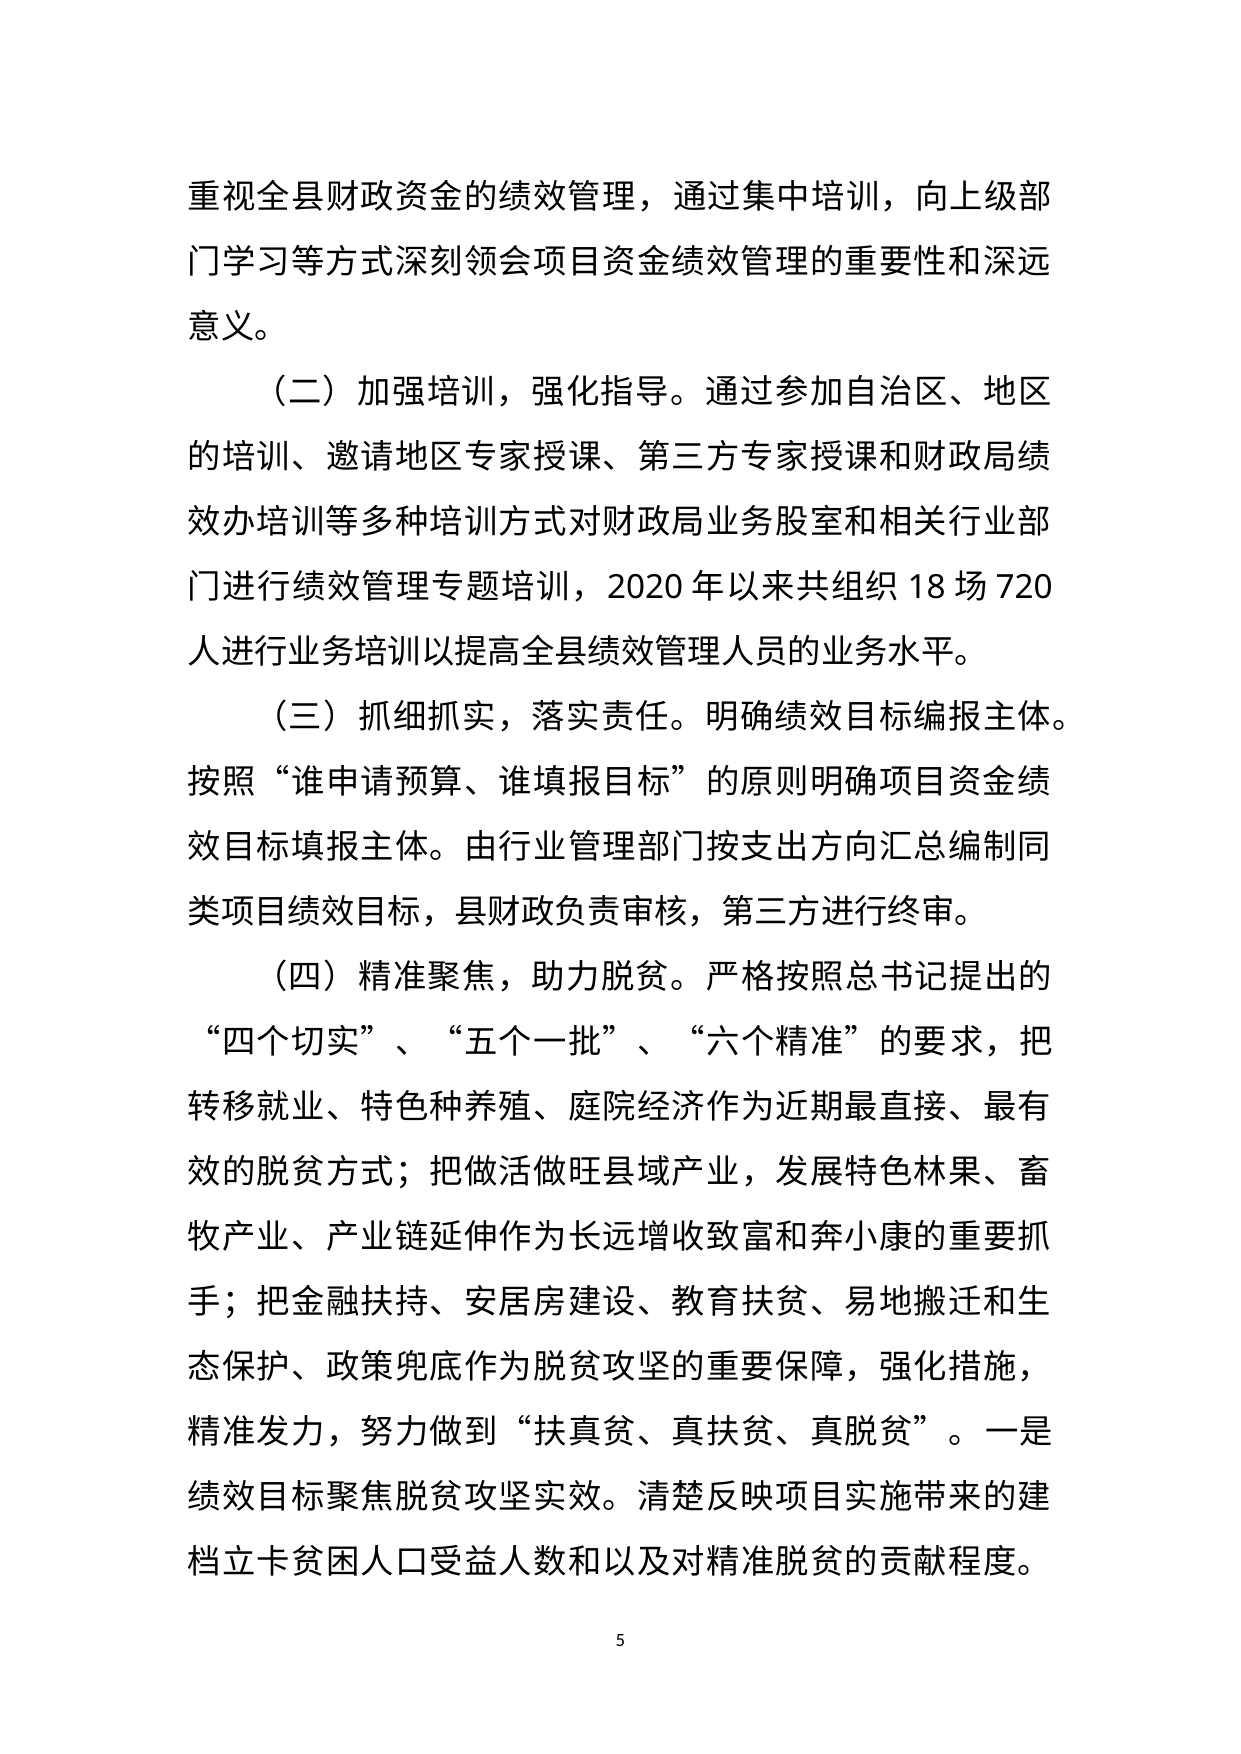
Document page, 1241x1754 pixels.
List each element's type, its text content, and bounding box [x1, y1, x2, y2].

text （二）加强培训，强化指导。通过参加自治区、地区的培训、邀请地区专家授课、第三方专家授课和财政局绩效办培训等多种培训方式对财政局业务股室和相关行业部门进行绩效管理专题培训，2020年以来共组织18场720人进行业务培训以提高全县绩效管理人员的业务水平。 [187, 357, 1053, 682]
text （三）抓细抓实，落实责任。明确绩效目标编报主体。按照“谁申请预算、谁填报目标”的原则明确项目资金绩效目标填报主体。由行业管理部门按支出方向汇总编制同类项目绩效目标，县财政负责审核，第三方进行终审。 [187, 682, 1053, 942]
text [187, 162, 1053, 357]
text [187, 942, 1053, 1592]
